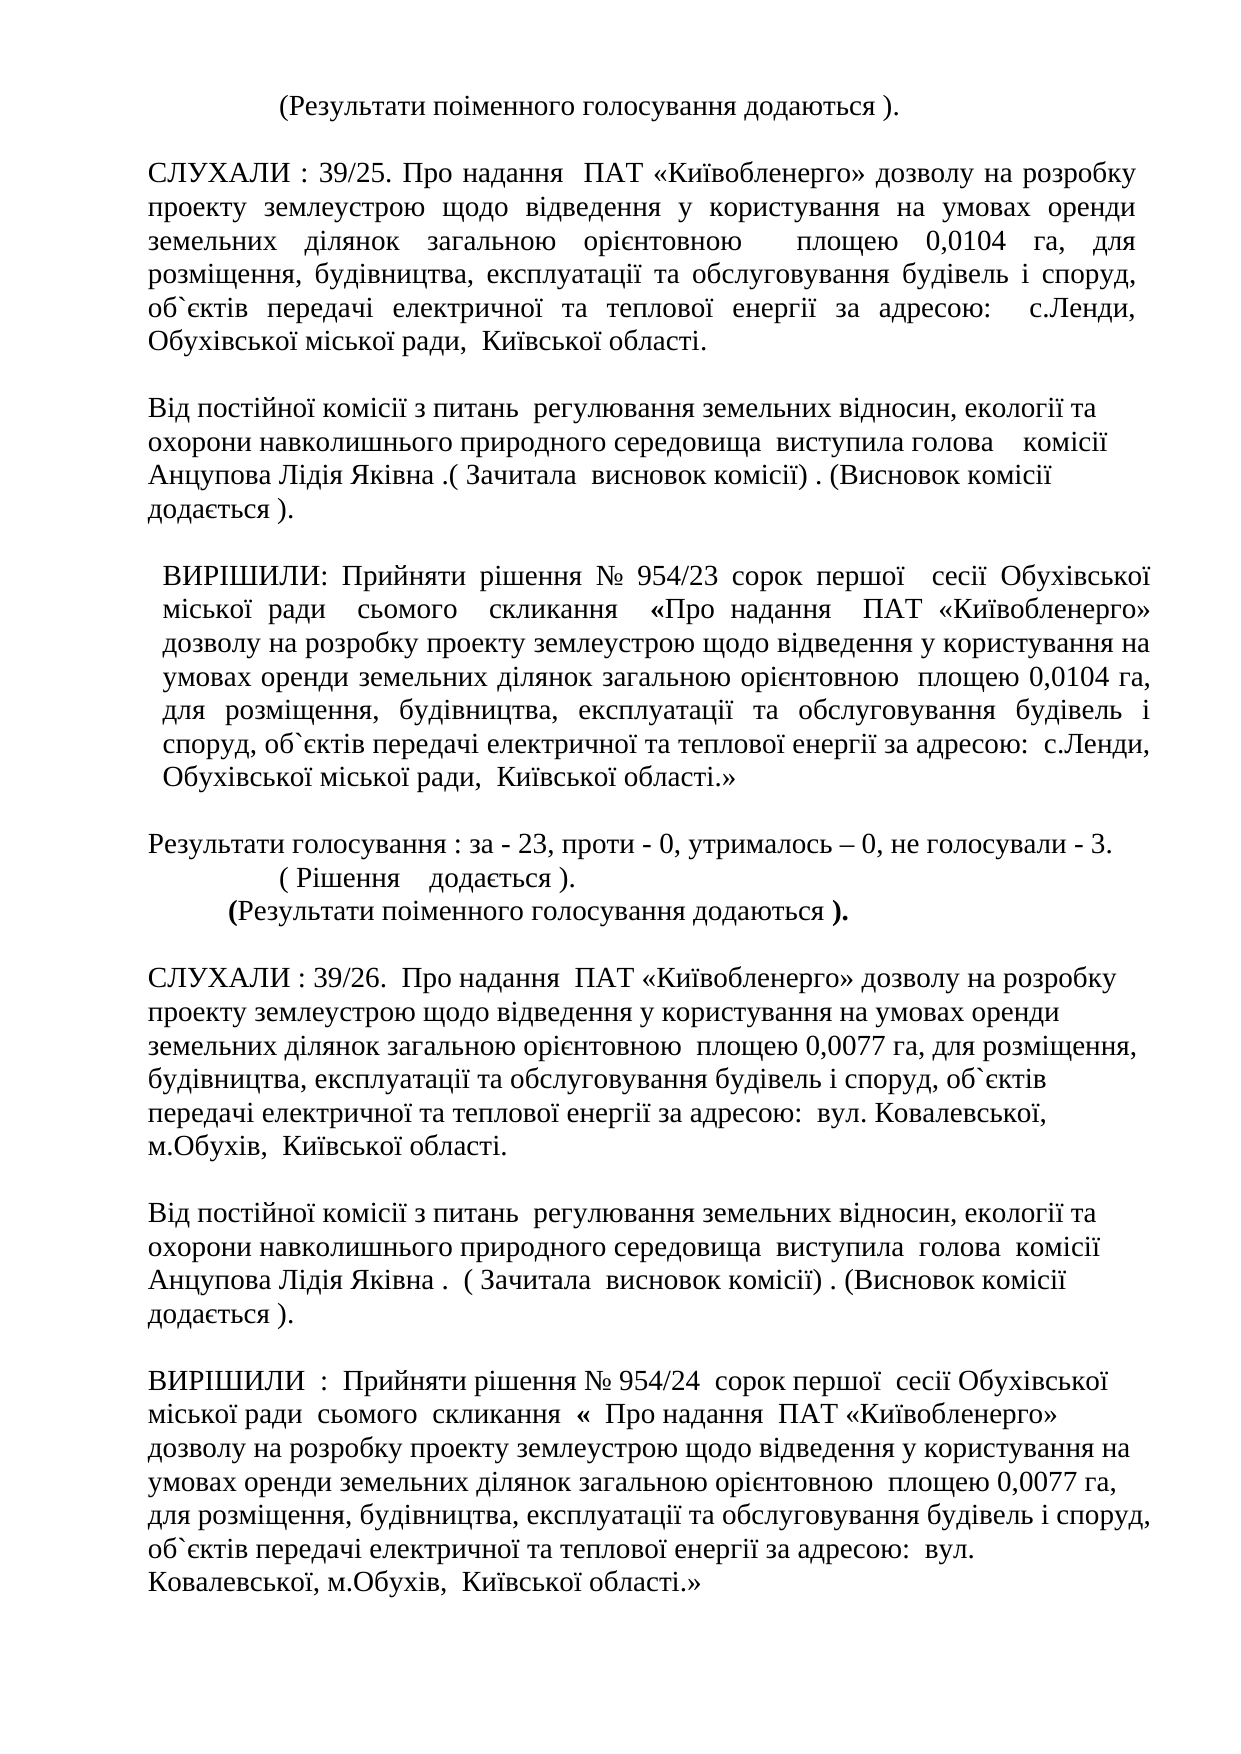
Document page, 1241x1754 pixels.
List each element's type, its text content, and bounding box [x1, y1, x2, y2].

text ВИРІШИЛИ : Прийняти рішення № 954/24 сорок першої сесії Обухівської міської ради сьомого скликання « Про надання ПАТ «Київобленерго» дозволу на розробку проекту землеустрою щодо відведення у користування на умовах оренди земельних ділянок загальною орієнтовною площею 0,0077 га, для розміщення, будівництва, експлуатації та обслуговування будівель і споруд, об`єктів передачі електричної та теплової енергії за адресою: вул. Ковалевської, м.Обухів, Київської області.» [148, 1363, 1152, 1598]
subtitle (Результати поіменного голосування додаються ). [148, 88, 1152, 122]
subtitle (Результати поіменного голосування додаються ). [148, 893, 1152, 927]
subtitle Результати голосування : за - 23, проти - 0, утрималось – 0, не голосували - 3. [148, 826, 1152, 860]
subtitle ( Рішення додається ). [148, 860, 1152, 893]
text СЛУХАЛИ : 39/25. Про надання ПАТ «Київобленерго» дозволу на розробку проекту землеустрою щодо відведення у користування на умовах оренди земельних ділянок загальною орієнтовною площею 0,0104 га, для розміщення, будівництва, експлуатації та обслуговування будівель і споруд, об`єктів передачі електричної та теплової енергії за адресою: с.Ленди, Обухівської міської ради, Київської області. [148, 156, 1137, 357]
text СЛУХАЛИ : 39/26. Про надання ПАТ «Київобленерго» дозволу на розробку проекту землеустрою щодо відведення у користування на умовах оренди земельних ділянок загальною орієнтовною площею 0,0077 га, для розміщення, будівництва, експлуатації та обслуговування будівель і споруд, об`єктів передачі електричної та теплової енергії за адресою: вул. Ковалевської, м.Обухів, Київської області. [148, 961, 1152, 1162]
text ВИРІШИЛИ: Прийняти рішення № 954/23 сорок першої сесії Обухівської міської ради сьомого скликання «Про надання ПАТ «Київобленерго» дозволу на розробку проекту землеустрою щодо відведення у користування на умовах оренди земельних ділянок загальною орієнтовною площею 0,0104 га, для розміщення, будівництва, експлуатації та обслуговування будівель і споруд, об`єктів передачі електричної та теплової енергії за адресою: с.Ленди, Обухівської міської ради, Київської області.» [162, 558, 1152, 793]
